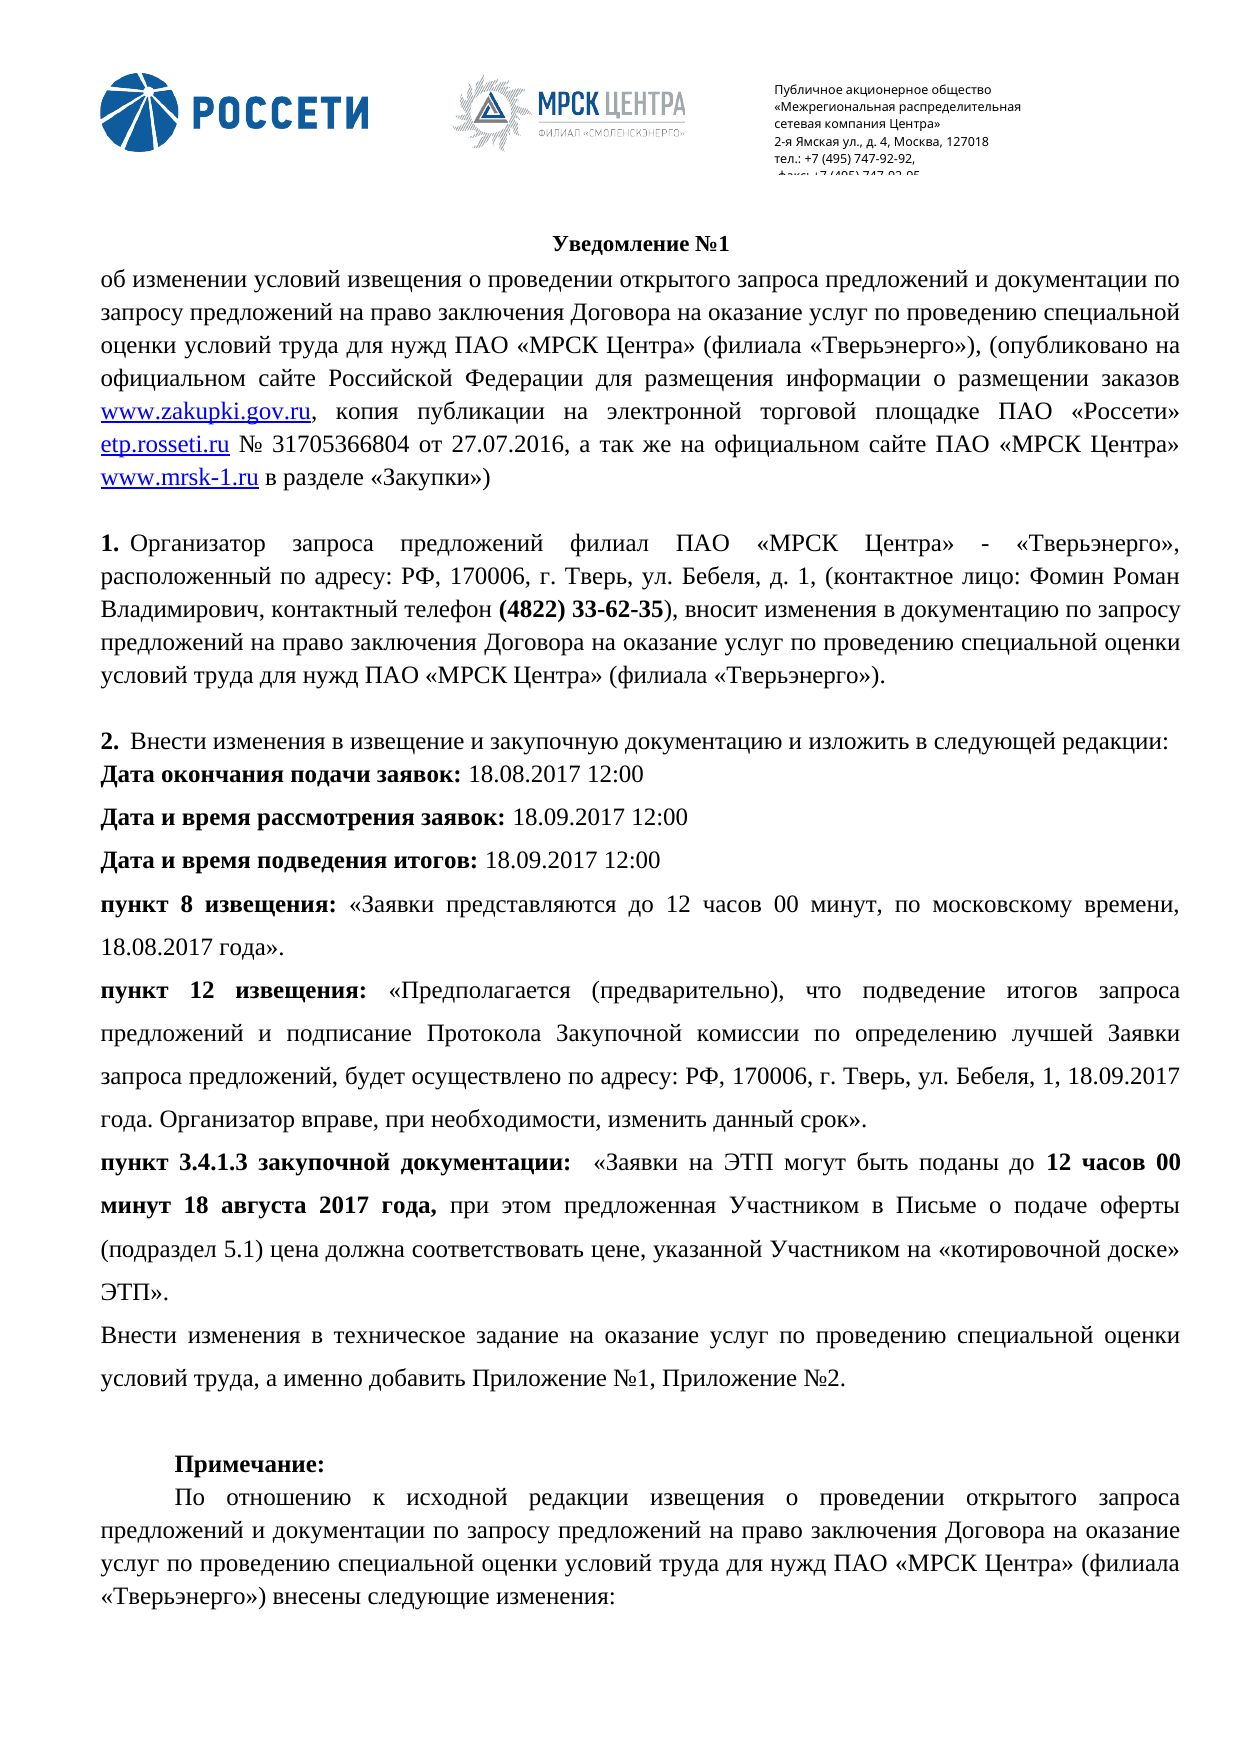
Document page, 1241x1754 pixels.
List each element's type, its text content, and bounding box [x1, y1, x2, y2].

picture [100, 73, 368, 152]
list Дата и время подведения итогов: 18.09.2017 12:00 [100, 846, 1181, 874]
text По отношению к исходной редакции извещения о проведении открытого запроса предложений и документации по запросу предложений на право заключения Договора на оказание услуг по проведению специальной оценки условий труда для нужд ПАО «МРСК Центра» (филиала «Тверьэнерго») внесены следующие изменения: [100, 1482, 1181, 1610]
list Внести изменения в техническое задание на оказание услуг по проведению специальной оценки условий труда, а именно добавить Приложение №1, Приложение №2. [100, 1320, 1181, 1392]
list Дата окончания подачи заявок: 18.08.2017 12:00 [100, 759, 1181, 788]
list Дата и время рассмотрения заявок: 18.09.2017 12:00 [100, 802, 1181, 831]
list пункт 8 извещения: «Заявки представляются до 12 часов 00 минут, по московскому времени, 18.08.2017 года». [100, 889, 1181, 961]
text Уведомление №1 [100, 230, 1181, 256]
list пункт 12 извещения: «Предполагается (предварительно), что подведение итогов запроса предложений и подписание Протокола Закупочной комиссии по определению лучшей Заявки запроса предложений, будет осуществлено по адресу: РФ, 170006, г. Тверь, ул. Бебеля, 1, 18.09.2017 года. Организатор вправе, при необходимости, изменить данный срок». [100, 975, 1181, 1133]
text об изменении условий извещения о проведении открытого запроса предложений и документации по запросу предложений на право заключения Договора на оказание услуг по проведению специальной оценки условий труда для нужд ПАО «МРСК Центра» (филиала «Тверьэнерго»), (опубликовано на официальном сайте Российской Федерации для размещения информации о размещении заказов www.zakupki.gov.ru, копия публикации на электронной торговой площадке ПАО «Россети» etp.rosseti.ru № 31705366804 от 27.07.2016, а так же на официальном сайте ПАО «МРСК Центра» www.mrsk-1.ru в разделе «Закупки») [100, 264, 1181, 491]
list Внести изменения в извещение и закупочную документацию и изложить в следующей редакции: [100, 726, 1181, 755]
list Примечание: [100, 1449, 1181, 1478]
picture [451, 74, 685, 152]
list пункт 3.4.1.3 закупочной документации: «Заявки на ЭТП могут быть поданы до 12 часов 00 минут 18 августа 2017 года, при этом предложенная Участником в Письме о подаче оферты (подраздел 5.1) цена должна соответствовать цене, указанной Участником на «котировочной доске» ЭТП». [100, 1147, 1181, 1306]
list Организатор запроса предложений филиал ПАО «МРСК Центра» - «Тверьэнерго», расположенный по адресу: РФ, 170006, г. Тверь, ул. Бебеля, д. 1, (контактное лицо: Фомин Роман Владимирович, контактный телефон (4822) 33-62-35), вносит изменения в документацию по запросу предложений на право заключения Договора на оказание услуг по проведению специальной оценки условий труда для нужд ПАО «МРСК Центра» (филиала «Тверьэнерго»). [100, 528, 1181, 689]
